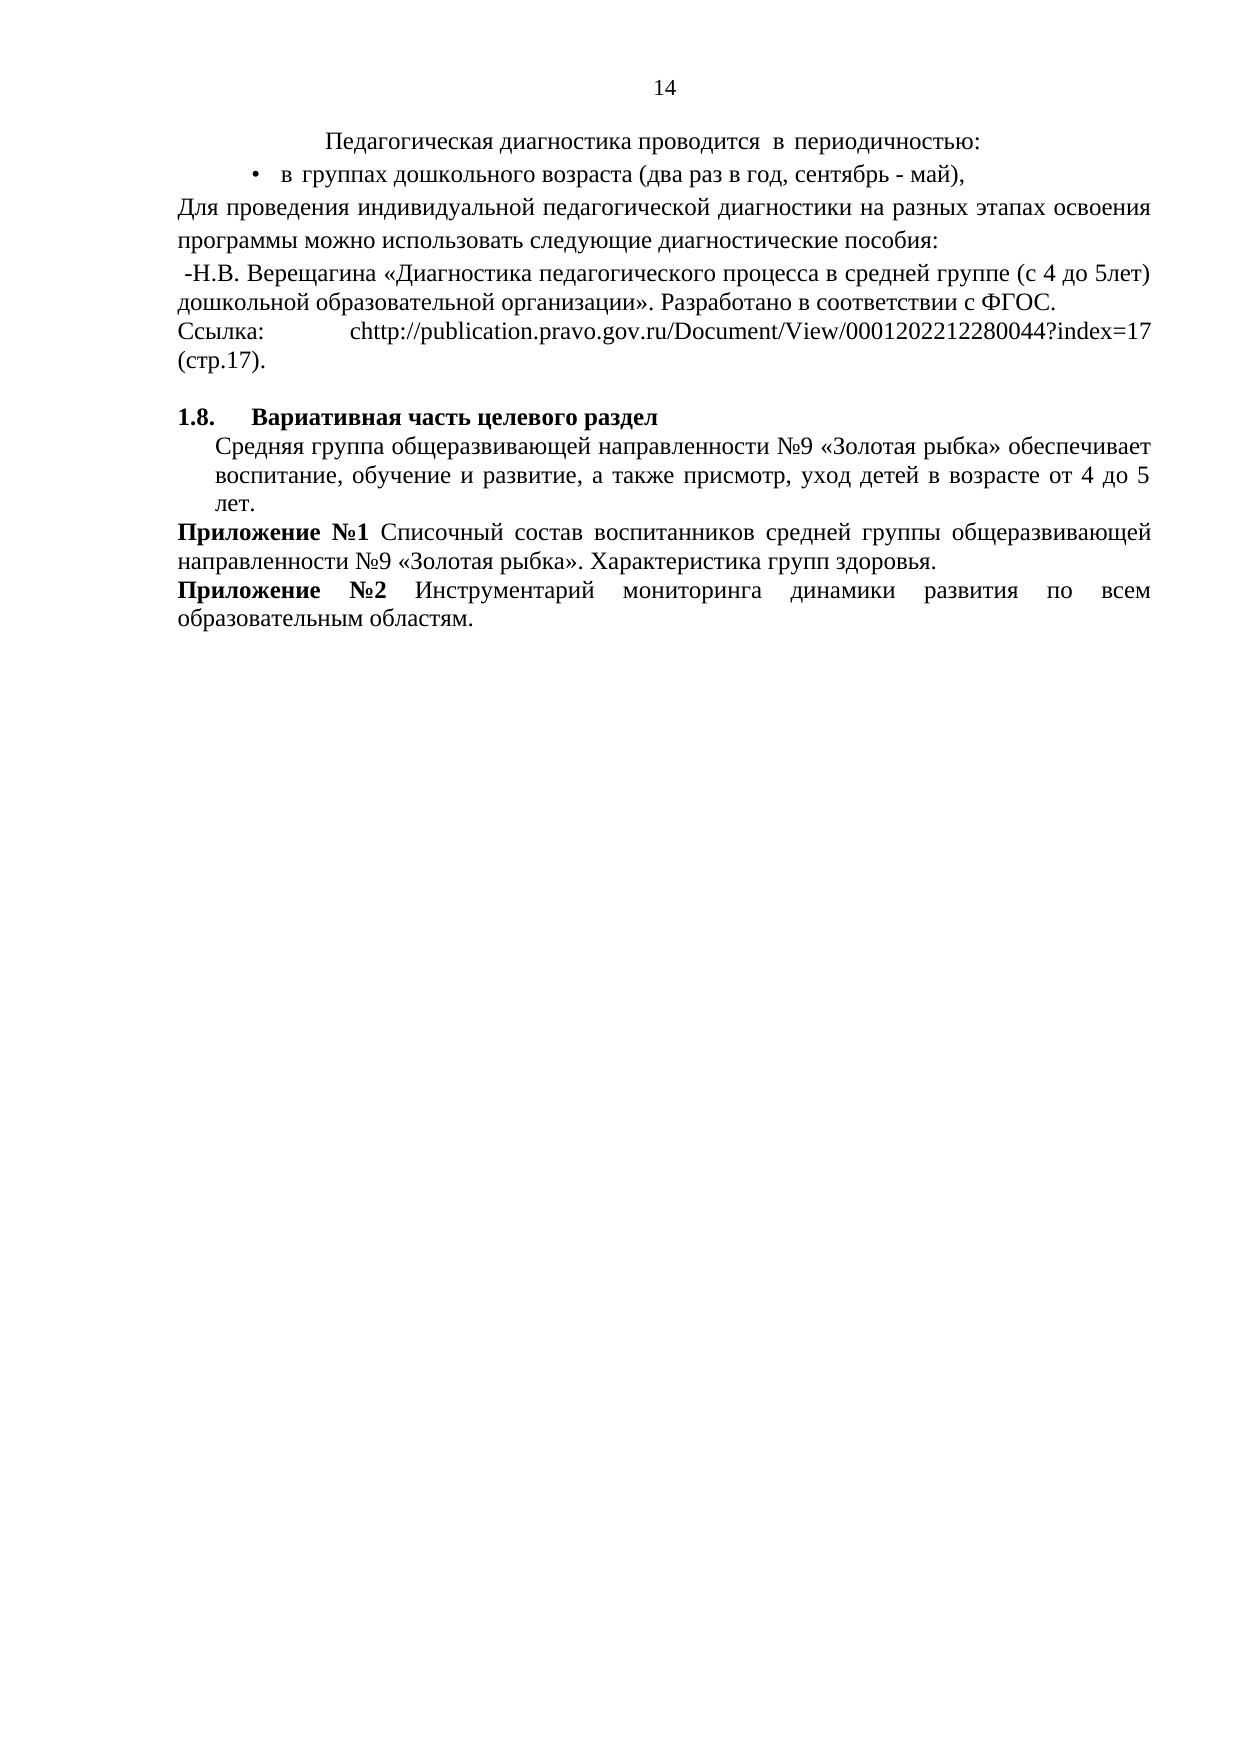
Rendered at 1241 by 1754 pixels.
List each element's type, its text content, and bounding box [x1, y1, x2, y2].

text Средняя группа общеразвивающей направленности №9 «Золотая рыбка» обеспечивает воспитание, обучение и развитие, а также присмотр, уход детей в возрасте от 4 до 5 лет. [215, 431, 1152, 517]
text -Н.В. Верещагина «Диагностика педагогического процесса в средней группе (с 4 до 5лет) дошкольной образовательной организации». Разработано в соответствии с ФГОС. [177, 258, 1152, 316]
list Вариативная часть целевого раздел [177, 402, 1152, 431]
text Приложение №1 Списочный состав воспитанников средней группы общеразвивающей направленности №9 «Золотая рыбка». Характеристика групп здоровья. [177, 517, 1152, 575]
text Педагогическая диагностика проводится в периодичностью: [177, 126, 1152, 155]
text Ссылка: сhttp://publication.pravo.gov.ru/Document/View/0001202212280044?index=17 (стр.17). [177, 316, 1152, 373]
list в группах дошкольного возраста (два раз в год, сентябрь - май), [177, 159, 1152, 188]
text Для проведения индивидуальной педагогической диагностики на разных этапах освоения программы можно использовать следующие диагностические пособия: [177, 192, 1152, 254]
text Приложение №2 Инструментарий мониторинга динамики развития по всем образовательным областям. [177, 575, 1152, 632]
